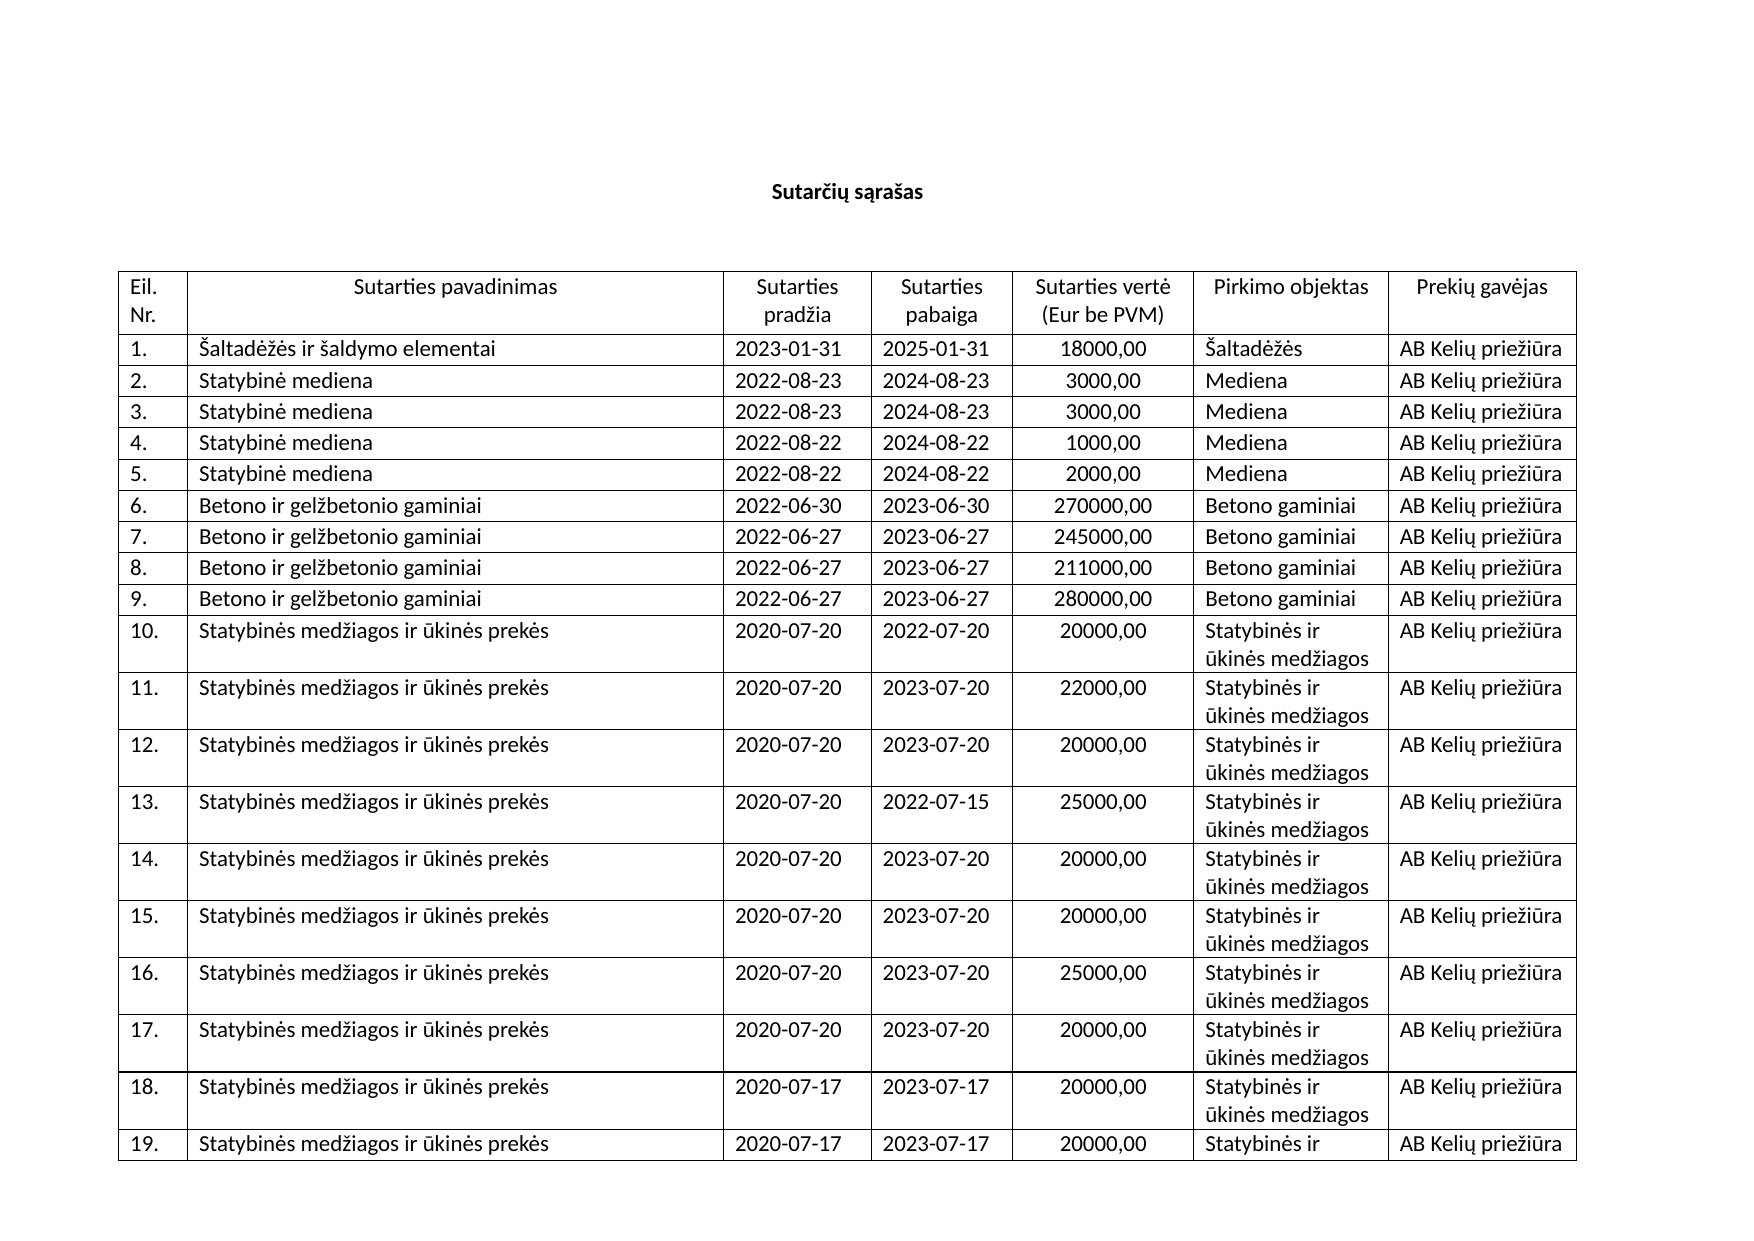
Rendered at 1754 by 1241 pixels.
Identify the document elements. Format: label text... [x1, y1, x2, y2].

table_cell AB Kelių priežiūra [1389, 844, 1576, 900]
table_cell 1. [119, 335, 187, 365]
table_cell Statybinės medžiagos ir ūkinės prekės [188, 787, 723, 843]
table_cell AB Kelių priežiūra [1389, 1073, 1576, 1128]
table_cell Statybinės ir ūkinės medžiagos [1194, 958, 1388, 1014]
table_cell 2024-08-23 [872, 397, 1012, 427]
table_cell 2022-07-15 [872, 787, 1012, 843]
table_cell Statybinės medžiagos ir ūkinės prekės [188, 616, 723, 672]
table_cell Statybinė mediena [188, 428, 723, 458]
table_header Sutarties vertė (Eur be PVM) [1013, 272, 1193, 333]
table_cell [1194, 1130, 1388, 1160]
table_cell 11. [119, 673, 187, 729]
table_cell 2023-07-17 [872, 1130, 1012, 1160]
table_cell 9. [119, 585, 187, 615]
table_cell 3000,00 [1013, 366, 1193, 396]
table_cell AB Kelių priežiūra [1389, 397, 1576, 427]
table_cell Mediena [1194, 366, 1388, 396]
table_cell 2020-07-20 [724, 958, 871, 1014]
table_cell AB Kelių priežiūra [1389, 616, 1576, 672]
table_cell 2. [119, 366, 187, 396]
table_cell Statybinės ir ūkinės medžiagos [1194, 901, 1388, 957]
table_cell AB Kelių priežiūra [1389, 553, 1576, 583]
table_cell 2020-07-20 [724, 730, 871, 786]
table_cell 2024-08-22 [872, 428, 1012, 458]
table_cell AB Kelių priežiūra [1389, 522, 1576, 552]
table_cell 2022-07-20 [872, 616, 1012, 672]
table_cell Statybinė mediena [188, 397, 723, 427]
table_cell 2023-07-20 [872, 958, 1012, 1014]
table_cell 3. [119, 397, 187, 427]
table_cell 2020-07-17 [724, 1073, 871, 1128]
table_cell 2023-06-27 [872, 553, 1012, 583]
table_cell 2020-07-20 [724, 787, 871, 843]
table_cell Statybinės medžiagos ir ūkinės prekės [188, 1073, 723, 1128]
table_cell 2022-08-22 [724, 460, 871, 490]
table_header Prekių gavėjas [1389, 272, 1576, 333]
table_header Eil. Nr. [119, 272, 187, 333]
table_cell AB Kelių priežiūra [1389, 901, 1576, 957]
table_header Sutarties pabaiga [872, 272, 1012, 333]
table_cell AB Kelių priežiūra [1389, 1130, 1576, 1160]
table_cell 2022-06-27 [724, 585, 871, 615]
table_cell Statybinė mediena [188, 460, 723, 490]
table_cell Mediena [1194, 397, 1388, 427]
table_cell 2020-07-20 [724, 1015, 871, 1071]
table_cell 20000,00 [1013, 1015, 1193, 1071]
table_cell 270000,00 [1013, 491, 1193, 521]
table_cell Betono gaminiai [1194, 522, 1388, 552]
table_header Sutarties pavadinimas [188, 272, 723, 333]
table_cell Statybinės ir ūkinės medžiagos [1194, 673, 1388, 729]
table_cell Statybinės ir ūkinės medžiagos [1194, 616, 1388, 672]
table_cell Betono gaminiai [1194, 491, 1388, 521]
table_cell Statybinės medžiagos ir ūkinės prekės [188, 1015, 723, 1071]
table_cell AB Kelių priežiūra [1389, 335, 1576, 365]
table_cell Statybinės ir ūkinės medžiagos [1194, 1015, 1388, 1071]
table_cell Betono ir gelžbetonio gaminiai [188, 553, 723, 583]
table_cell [188, 1130, 723, 1160]
table_cell 20000,00 [1013, 901, 1193, 957]
table_header Sutarties pradžia [724, 272, 871, 333]
table_cell 8. [119, 553, 187, 583]
table_cell 211000,00 [1013, 553, 1193, 583]
table_cell 2025-01-31 [872, 335, 1012, 365]
table_cell Statybinės ir ūkinės medžiagos [1194, 1073, 1388, 1128]
table_cell 2023-07-20 [872, 901, 1012, 957]
table_cell 3000,00 [1013, 397, 1193, 427]
table_cell AB Kelių priežiūra [1389, 958, 1576, 1014]
table_cell 2022-06-27 [724, 553, 871, 583]
table_cell Betono ir gelžbetonio gaminiai [188, 585, 723, 615]
table_cell AB Kelių priežiūra [1389, 585, 1576, 615]
table_cell Statybinės medžiagos ir ūkinės prekės [188, 958, 723, 1014]
table_cell 20000,00 [1013, 616, 1193, 672]
table_cell AB Kelių priežiūra [1389, 366, 1576, 396]
table_cell AB Kelių priežiūra [1389, 730, 1576, 786]
table_cell 2023-07-20 [872, 844, 1012, 900]
table_cell 22000,00 [1013, 673, 1193, 729]
table_cell 2020-07-20 [724, 901, 871, 957]
table_cell Betono gaminiai [1194, 585, 1388, 615]
table_cell Šaltadėžės ir šaldymo elementai [188, 335, 723, 365]
table_cell Mediena [1194, 428, 1388, 458]
table_cell Betono ir gelžbetonio gaminiai [188, 522, 723, 552]
table_cell AB Kelių priežiūra [1389, 491, 1576, 521]
table_cell 245000,00 [1013, 522, 1193, 552]
table_cell Statybinės ir ūkinės medžiagos [1194, 844, 1388, 900]
text Sutarčių sąrašas [118, 177, 1577, 205]
table_cell Statybinės ir ūkinės medžiagos [1194, 730, 1388, 786]
table_cell 20000,00 [1013, 1073, 1193, 1128]
table_cell 18000,00 [1013, 335, 1193, 365]
table_cell Betono ir gelžbetonio gaminiai [188, 491, 723, 521]
table_cell Šaltadėžės [1194, 335, 1388, 365]
table_cell 280000,00 [1013, 585, 1193, 615]
table_cell Betono gaminiai [1194, 553, 1388, 583]
table_cell 2020-07-20 [724, 673, 871, 729]
table_cell 2023-06-30 [872, 491, 1012, 521]
table_cell AB Kelių priežiūra [1389, 460, 1576, 490]
table_cell AB Kelių priežiūra [1389, 1015, 1576, 1071]
table_cell 12. [119, 730, 187, 786]
table_cell 2020-07-17 [724, 1130, 871, 1160]
table_cell 25000,00 [1013, 787, 1193, 843]
table_cell 2023-01-31 [724, 335, 871, 365]
table_cell 2023-07-17 [872, 1073, 1012, 1128]
table_cell Statybinės medžiagos ir ūkinės prekės [188, 844, 723, 900]
table_header Pirkimo objektas [1194, 272, 1388, 333]
table_cell 20000,00 [1013, 1130, 1193, 1160]
table_cell 2022-08-23 [724, 397, 871, 427]
table_cell 2023-07-20 [872, 1015, 1012, 1071]
table_cell 13. [119, 787, 187, 843]
table_cell 14. [119, 844, 187, 900]
table_cell 2020-07-20 [724, 616, 871, 672]
table_cell Mediena [1194, 460, 1388, 490]
table_cell 15. [119, 901, 187, 957]
table_cell 20000,00 [1013, 730, 1193, 786]
table_cell 4. [119, 428, 187, 458]
table_cell 18. [119, 1073, 187, 1128]
table_cell 16. [119, 958, 187, 1014]
table_cell 6. [119, 491, 187, 521]
table_cell Statybinės medžiagos ir ūkinės prekės [188, 901, 723, 957]
table_cell 1000,00 [1013, 428, 1193, 458]
table_cell AB Kelių priežiūra [1389, 428, 1576, 458]
table_cell 2022-08-22 [724, 428, 871, 458]
table_cell 2022-06-27 [724, 522, 871, 552]
table_cell 10. [119, 616, 187, 672]
table_cell 5. [119, 460, 187, 490]
table_cell 2023-06-27 [872, 585, 1012, 615]
table_cell 2023-07-20 [872, 673, 1012, 729]
table_cell 2022-06-30 [724, 491, 871, 521]
table_cell 20000,00 [1013, 844, 1193, 900]
table_cell AB Kelių priežiūra [1389, 673, 1576, 729]
table_cell 19. [119, 1130, 187, 1160]
table_cell 2022-08-23 [724, 366, 871, 396]
table_cell Statybinė mediena [188, 366, 723, 396]
table_cell 2024-08-23 [872, 366, 1012, 396]
table_cell Statybinės medžiagos ir ūkinės prekės [188, 673, 723, 729]
table_cell 2020-07-20 [724, 844, 871, 900]
table_cell 2023-06-27 [872, 522, 1012, 552]
table_cell 2000,00 [1013, 460, 1193, 490]
table_cell Statybinės ir ūkinės medžiagos [1194, 787, 1388, 843]
table_cell AB Kelių priežiūra [1389, 787, 1576, 843]
table_cell Statybinės medžiagos ir ūkinės prekės [188, 730, 723, 786]
table_cell 2024-08-22 [872, 460, 1012, 490]
table_cell 2023-07-20 [872, 730, 1012, 786]
table_cell 17. [119, 1015, 187, 1071]
table_cell 25000,00 [1013, 958, 1193, 1014]
table_cell 7. [119, 522, 187, 552]
